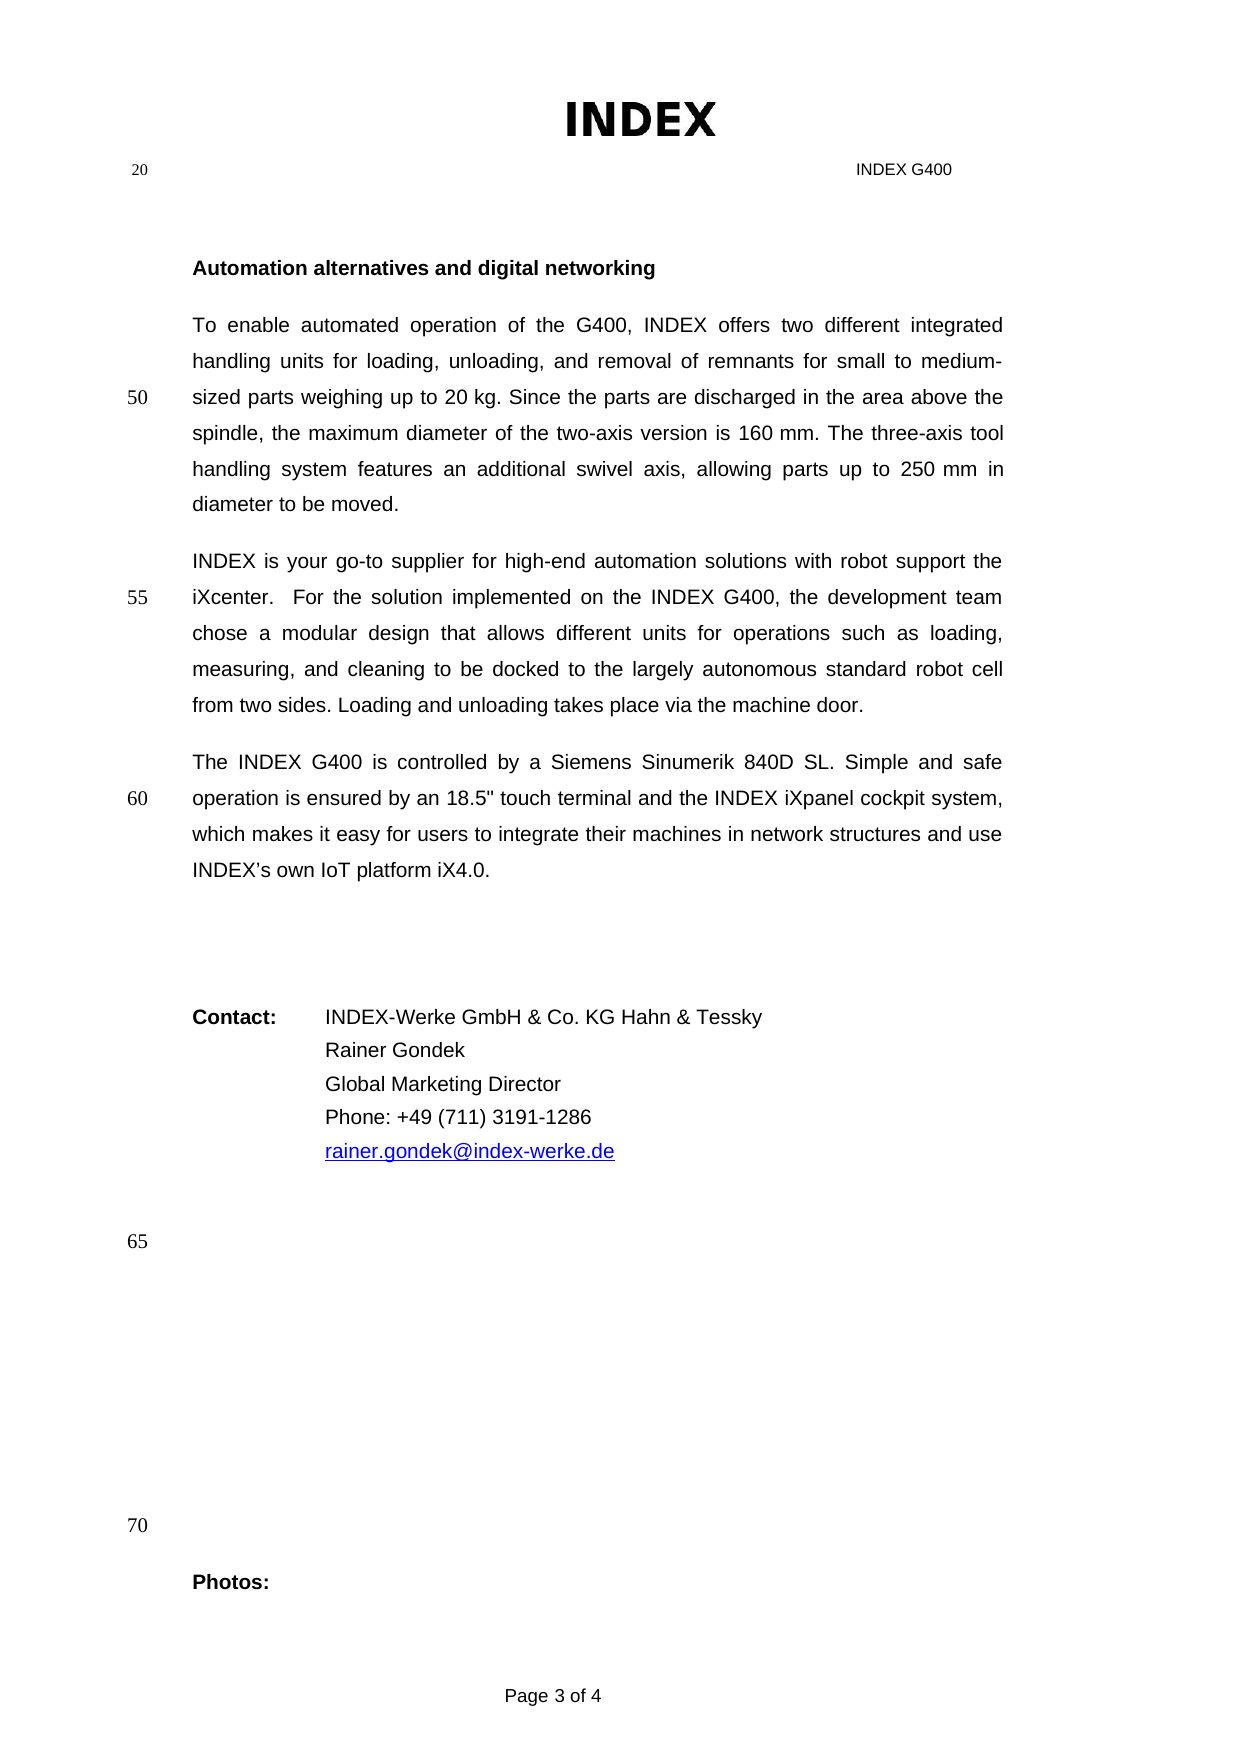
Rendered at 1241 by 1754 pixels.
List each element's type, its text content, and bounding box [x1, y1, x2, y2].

text Global Marketing Director [251, 1072, 812, 1096]
text Phone: +49 (711) 3191-1286 [251, 1105, 812, 1129]
text INDEX is your go-to supplier for high-end automation solutions with robot support the iXcenter. For the solution implemented on the INDEX G400, the development team chose a modular design that allows different units for operations such as loading, measuring, and cleaning to be docked to the largely autonomous standard robot cell from two sides. Loading and unloading takes place via the machine door. [192, 549, 1004, 717]
text The INDEX G400 is controlled by a Siemens Sinumerik 840D SL. Simple and safe operation is ensured by an 18.5" touch terminal and the INDEX iXpanel cockpit system, which makes it easy for users to integrate their machines in network structures and use INDEX’s own IoT platform iX4.0. [192, 749, 1004, 881]
text Contact: INDEX-Werke GmbH & Co. KG Hahn & Tessky [192, 1004, 812, 1028]
text Rainer Gondek [251, 1038, 812, 1062]
text rainer.gondek@index-werke.de [251, 1139, 812, 1163]
text Photos: [192, 1569, 1004, 1593]
picture [567, 102, 716, 136]
text To enable automated operation of the G400, INDEX offers two different integrated handling units for loading, unloading, and removal of remnants for small to medium-sized parts weighing up to 20 kg. Since the parts are discharged in the area above the spindle, the maximum diameter of the two-axis version is 160 mm. The three-axis tool handling system features an additional swivel axis, allowing parts up to 250 mm in diameter to be moved. [192, 313, 1004, 516]
text Automation alternatives and digital networking [192, 256, 1004, 280]
